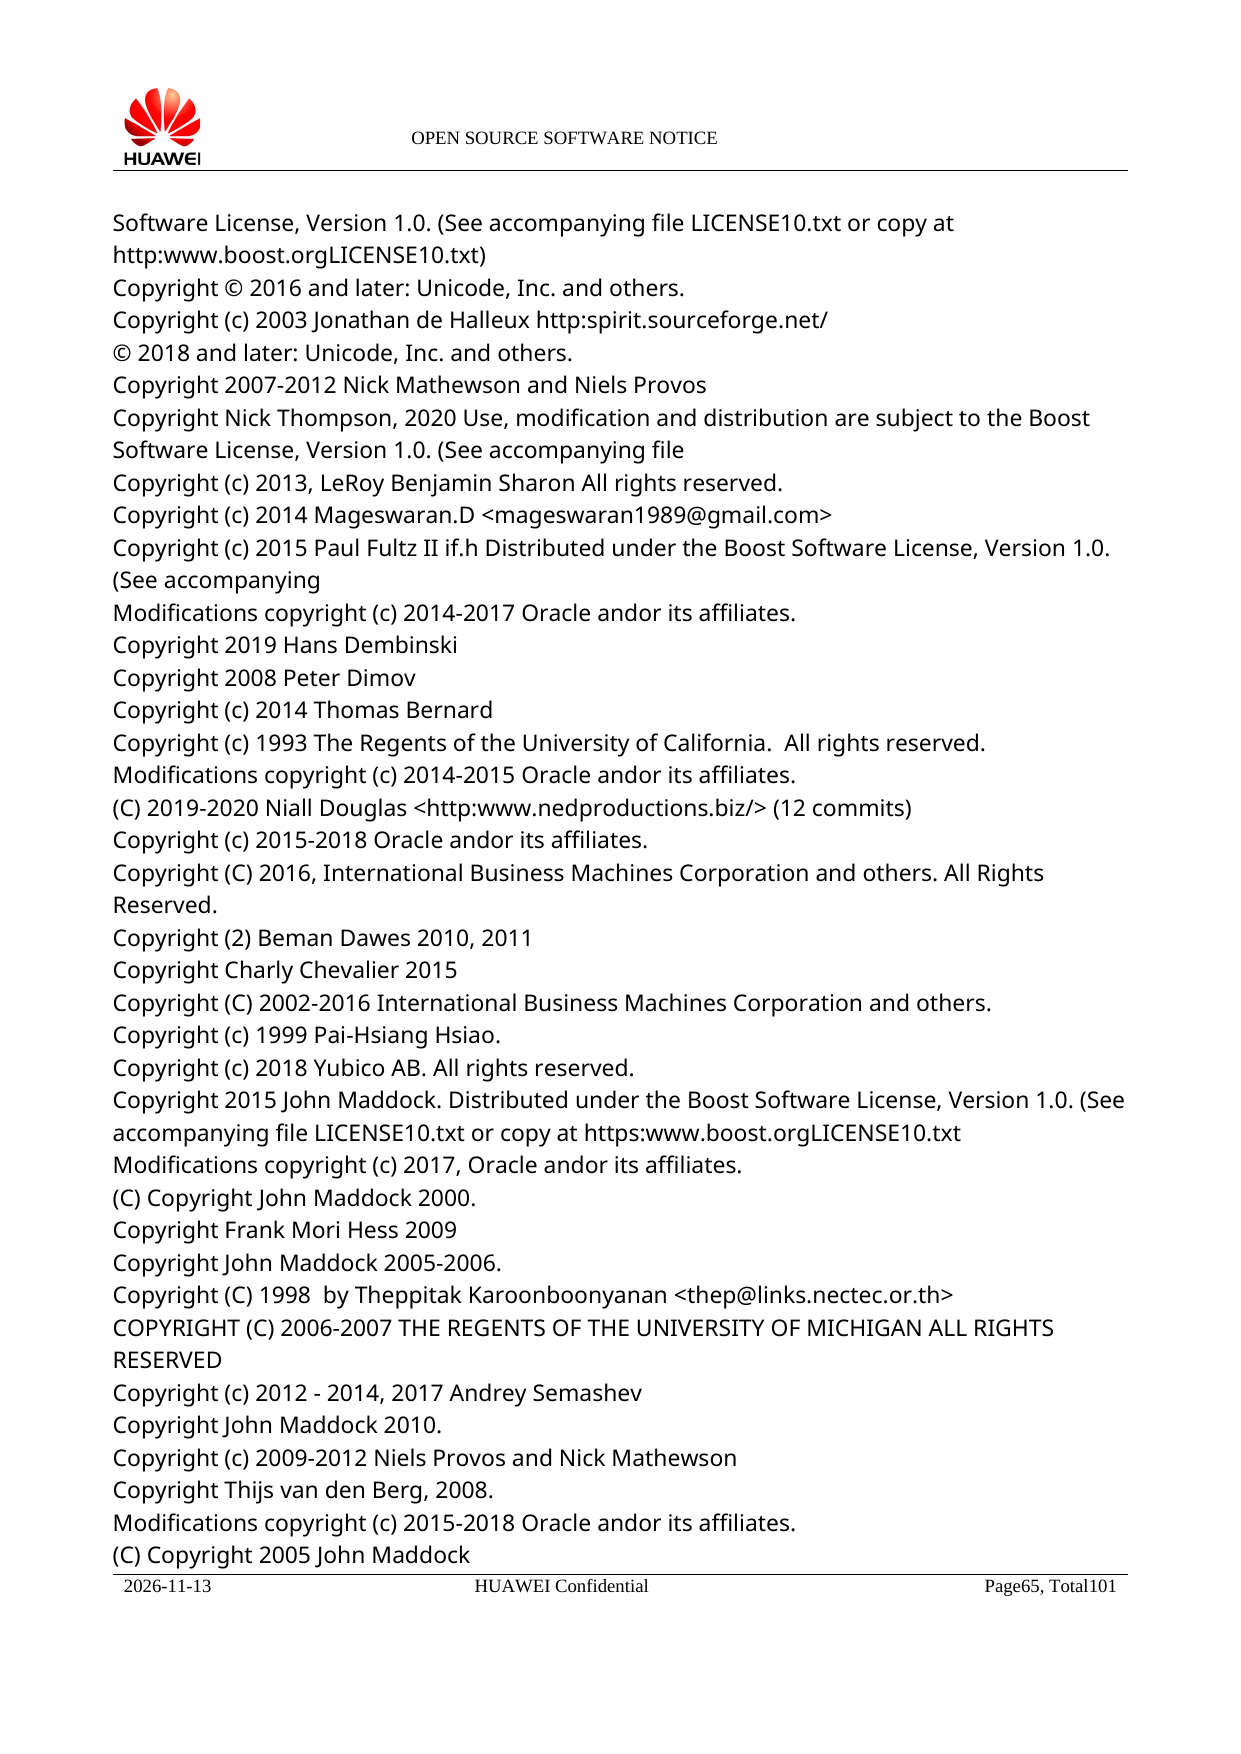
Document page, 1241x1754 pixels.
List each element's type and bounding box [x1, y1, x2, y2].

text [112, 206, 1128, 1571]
picture [124, 88, 201, 165]
